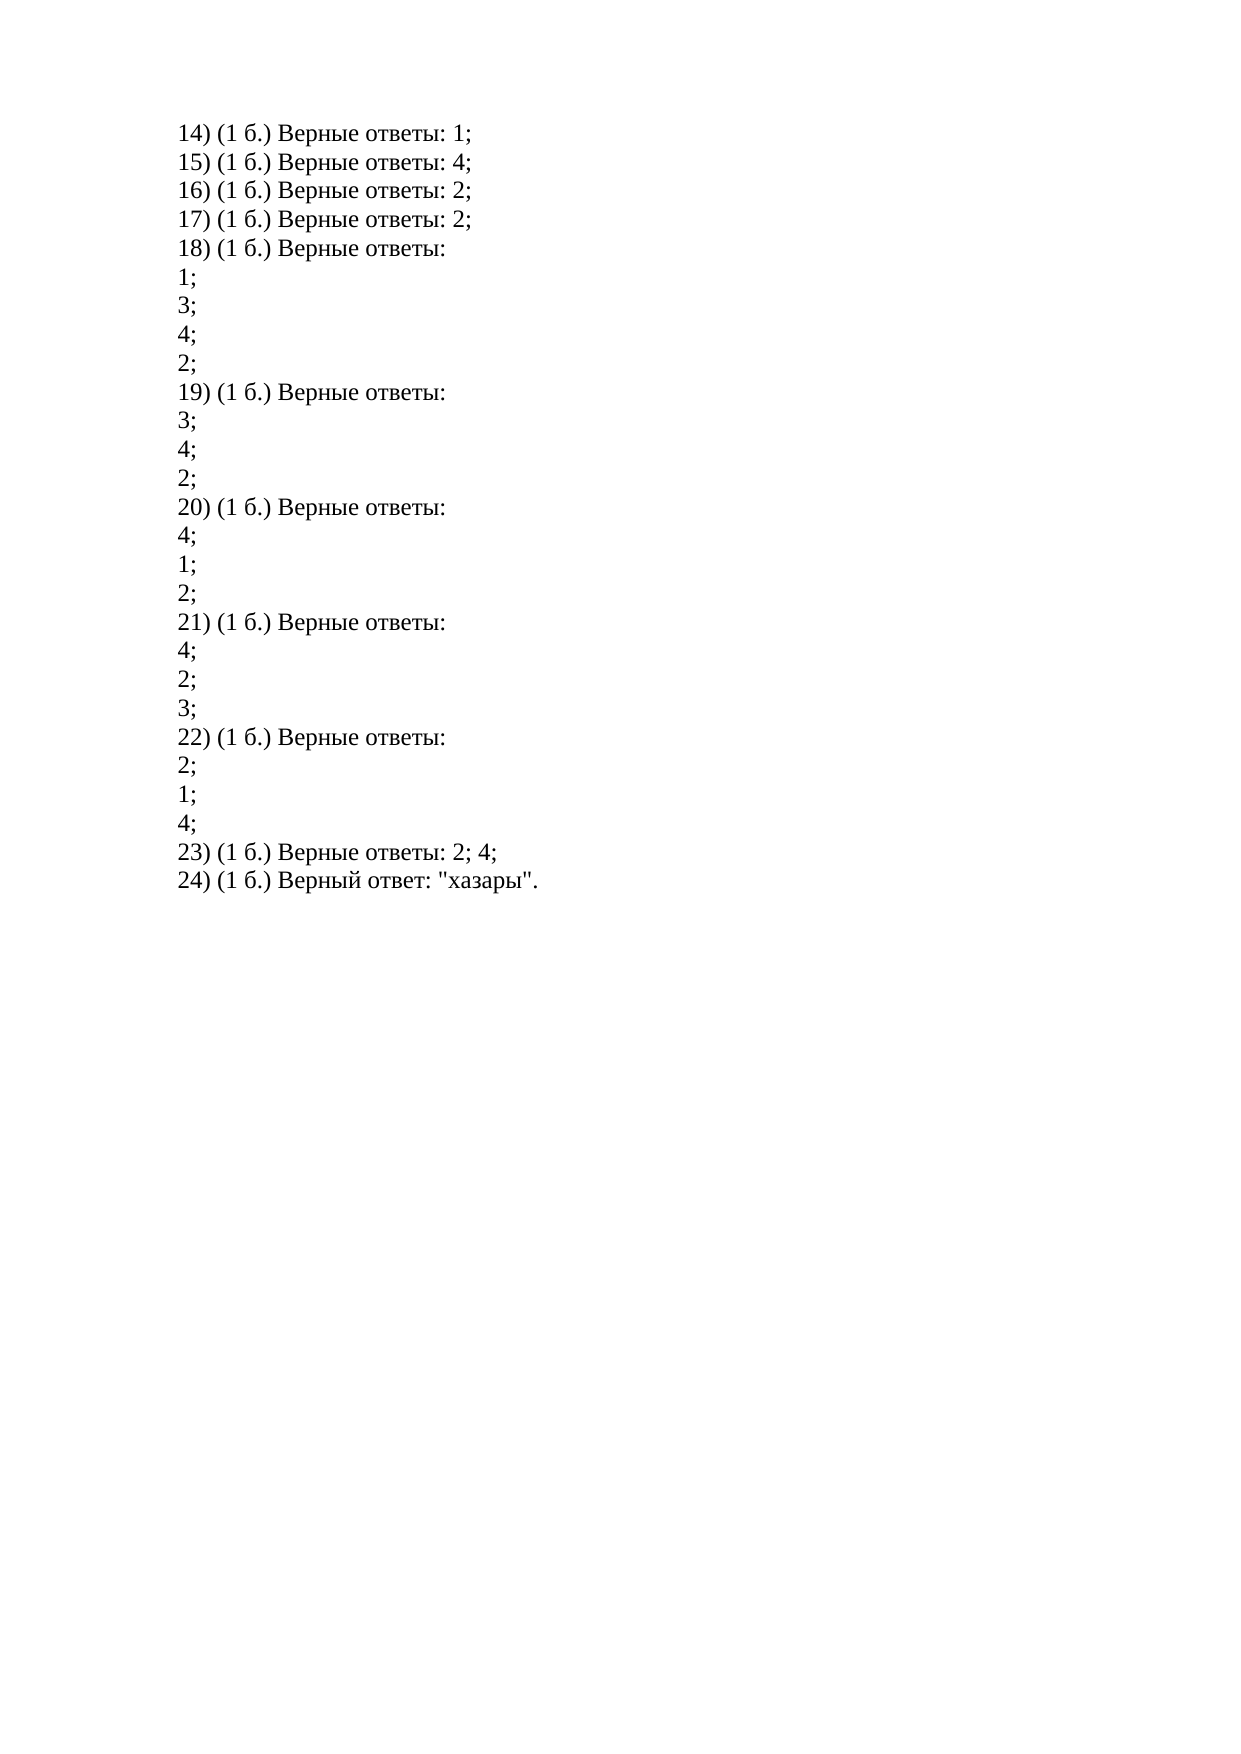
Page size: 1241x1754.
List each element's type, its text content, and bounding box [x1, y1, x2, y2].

text 3; [177, 291, 1152, 319]
text 2; [177, 348, 1152, 377]
text 4; [177, 434, 1152, 463]
text 18) (1 б.) Верные ответы: [177, 233, 1152, 262]
text 20) (1 б.) Верные ответы: [177, 492, 1152, 521]
text 17) (1 б.) Верные ответы: 2; [177, 204, 1152, 233]
text 24) (1 б.) Верный ответ: "хазары". [177, 866, 1152, 894]
text 3; [177, 406, 1152, 434]
text 4; [177, 636, 1152, 664]
text 22) (1 б.) Верные ответы: [177, 722, 1152, 751]
text 1; [177, 549, 1152, 578]
text 4; [177, 808, 1152, 837]
text 2; [177, 578, 1152, 607]
text 15) (1 б.) Верные ответы: 4; [177, 147, 1152, 176]
text 21) (1 б.) Верные ответы: [177, 607, 1152, 636]
text 2; [177, 664, 1152, 693]
text 3; [177, 693, 1152, 722]
text 14) (1 б.) Верные ответы: 1; [177, 118, 1152, 147]
text 1; [177, 262, 1152, 291]
text 23) (1 б.) Верные ответы: 2; 4; [177, 837, 1152, 866]
text 4; [177, 319, 1152, 348]
text 19) (1 б.) Верные ответы: [177, 377, 1152, 406]
text 2; [177, 463, 1152, 492]
text 16) (1 б.) Верные ответы: 2; [177, 176, 1152, 204]
text 2; [177, 751, 1152, 779]
text 1; [177, 779, 1152, 808]
text 4; [177, 521, 1152, 549]
